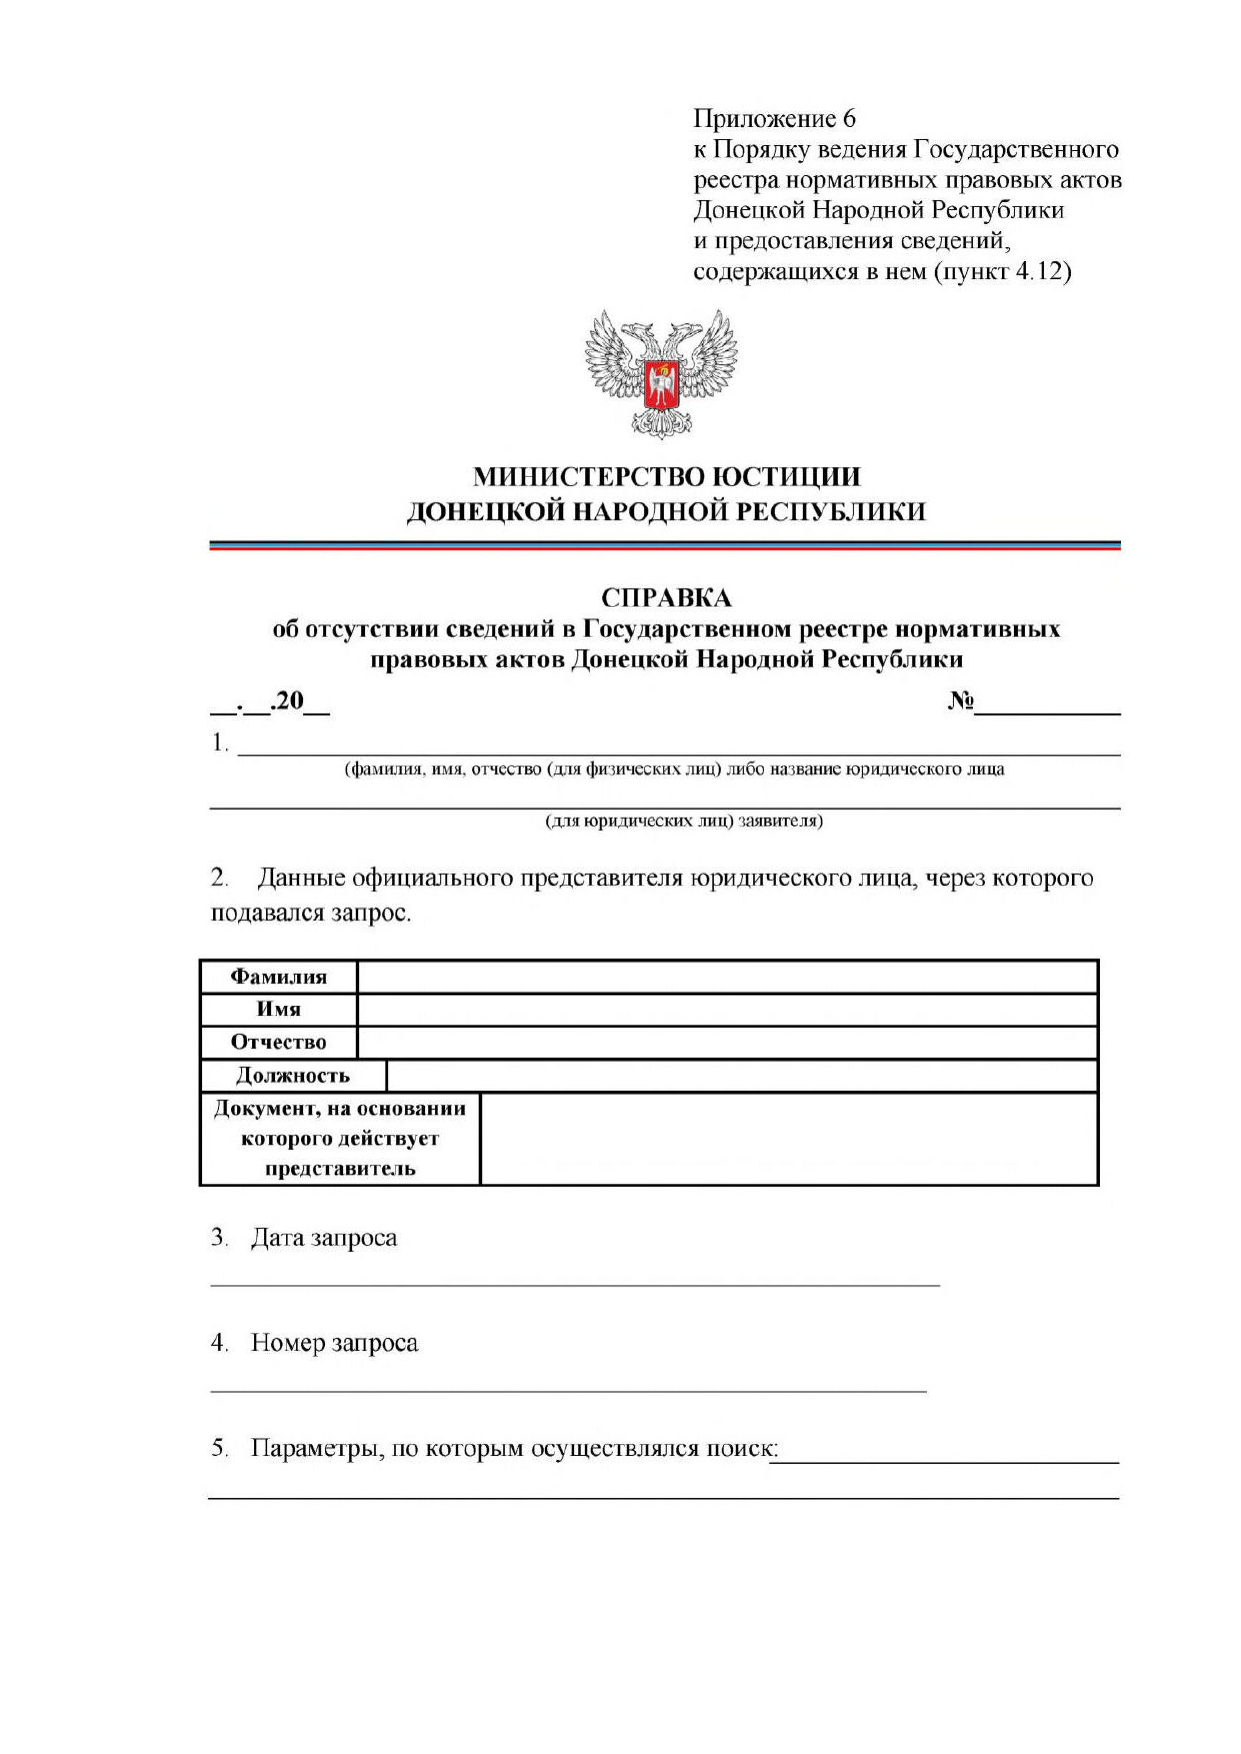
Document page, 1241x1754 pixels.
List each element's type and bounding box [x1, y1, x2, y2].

picture [147, 88, 1151, 1544]
